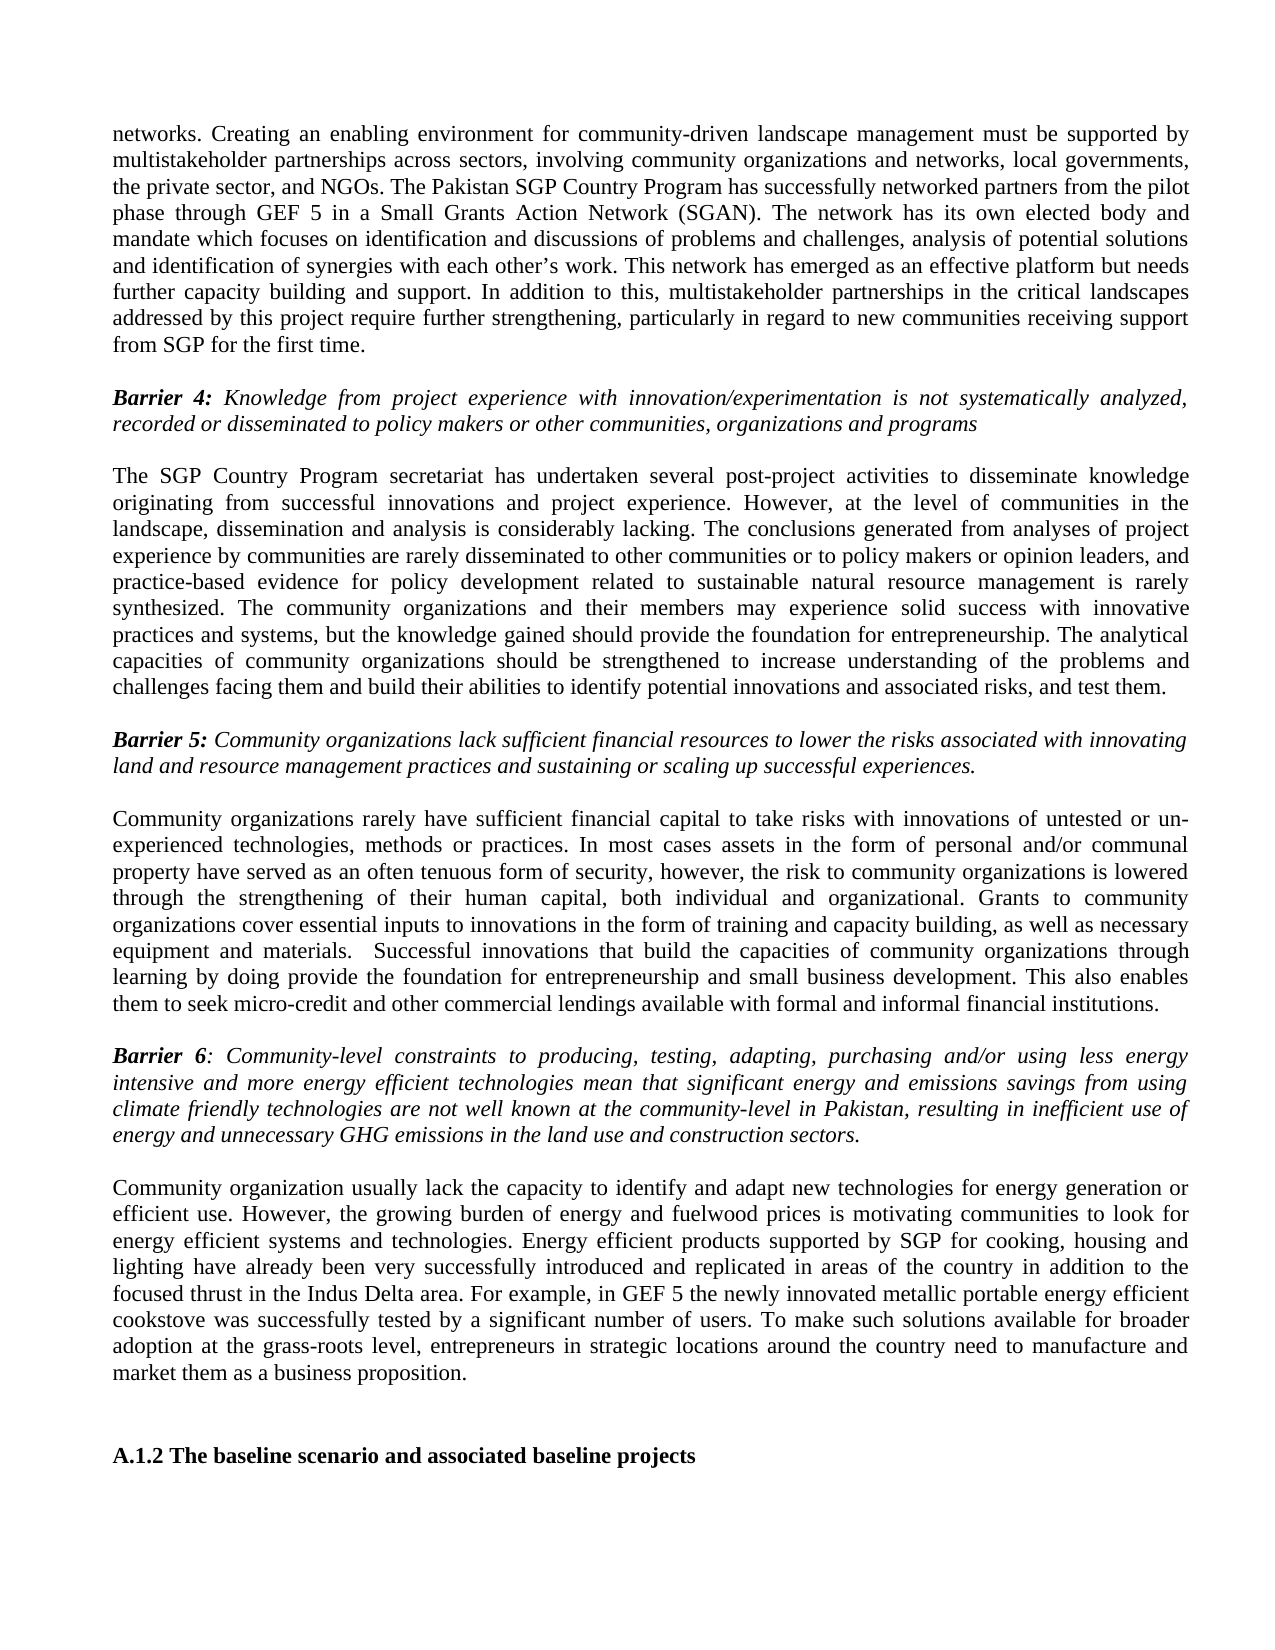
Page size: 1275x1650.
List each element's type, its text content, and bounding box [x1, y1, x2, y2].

text Community organization usually lack the capacity to identify and adapt new technologies for energy generation or efficient use. However, the growing burden of energy and fuelwood prices is motivating communities to look for energy efficient systems and technologies. Energy efficient products supported by SGP for cooking, housing and lighting have already been very successfully introduced and replicated in areas of the country in addition to the focused thrust in the Indus Delta area. For example, in GEF 5 the newly innovated metallic portable energy efficient cookstove was successfully tested by a significant number of users. To make such solutions available for broader adoption at the grass-roots level, entrepreneurs in strategic locations around the country need to manufacture and market them as a business proposition. [112, 1174, 1191, 1385]
text The SGP Country Program secretariat has undertaken several post-project activities to disseminate knowledge originating from successful innovations and project experience. However, at the level of communities in the landscape, dissemination and analysis is considerably lacking. The conclusions generated from analyses of project experience by communities are rarely disseminated to other communities or to policy makers or opinion leaders, and practice-based evidence for policy development related to sustainable natural resource management is rarely synthesized. The community organizations and their members may experience solid success with innovative practices and systems, but the knowledge gained should provide the foundation for entrepreneurship. The analytical capacities of community organizations should be strengthened to increase understanding of the problems and challenges facing them and build their abilities to identify potential innovations and associated risks, and test them. [112, 463, 1191, 700]
text Barrier 4: Knowledge from project experience with innovation/experimentation is not systematically analyzed, recorded or disseminated to policy makers or other communities, organizations and programs [112, 383, 1191, 436]
text Barrier 6: Community-level constraints to producing, testing, adapting, purchasing and/or using less energy intensive and more energy efficient technologies mean that significant energy and emissions savings from using climate friendly technologies are not well known at the community-level in Pakistan, resulting in inefficient use of energy and unnecessary GHG emissions in the land use and construction sectors. [112, 1042, 1191, 1148]
text Community organizations rarely have sufficient financial capital to take risks with innovations of untested or un-experienced technologies, methods or practices. In most cases assets in the form of personal and/or communal property have served as an often tenuous form of security, however, the risk to community organizations is lowered through the strengthening of their human capital, both individual and organizational. Grants to community organizations cover essential inputs to innovations in the form of training and capacity building, as well as necessary equipment and materials. Successful innovations that build the capacities of community organizations through learning by doing provide the foundation for entrepreneurship and small business development. This also enables them to seek micro-credit and other commercial lendings available with formal and informal financial institutions. [112, 805, 1191, 1016]
text A.1.2 The baseline scenario and associated baseline projects [112, 1442, 1191, 1469]
text Barrier 5: Community organizations lack sufficient financial resources to lower the risks associated with innovating land and resource management practices and sustaining or scaling up successful experiences. [112, 726, 1191, 779]
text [112, 120, 1191, 357]
